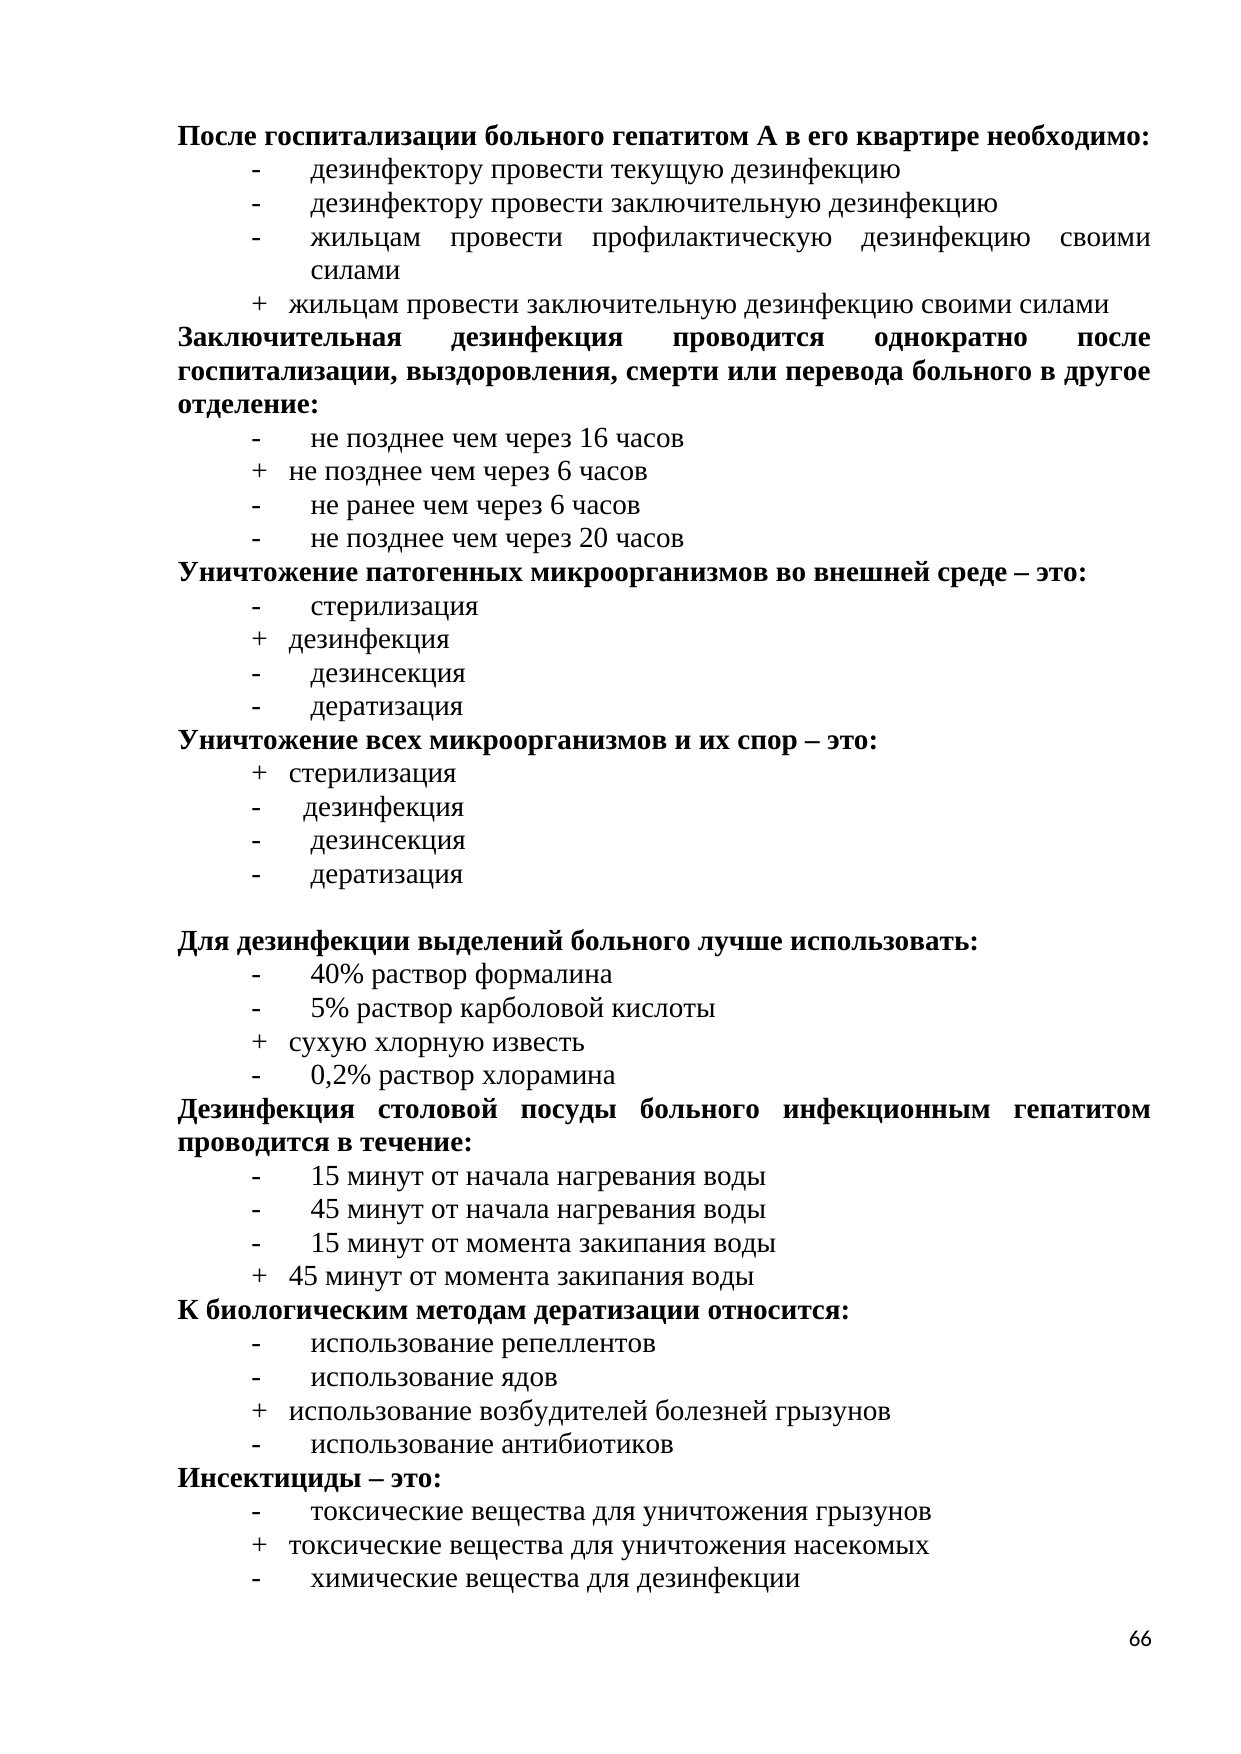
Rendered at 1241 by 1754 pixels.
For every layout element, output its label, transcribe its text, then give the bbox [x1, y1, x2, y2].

list дезинфекция [251, 789, 1152, 822]
list 15 минут от начала нагревания воды [251, 1158, 1152, 1191]
list дезинфекция [251, 621, 1152, 655]
list химические вещества для дезинфекции [251, 1560, 1152, 1594]
list 0,2% раствор хлорамина [251, 1057, 1152, 1091]
list дезинфектору провести заключительную дезинфекцию [251, 185, 1152, 219]
list стерилизация [251, 588, 1152, 621]
list 40% раствор формалина [251, 957, 1152, 990]
text К биологическим методам дератизации относится: [177, 1292, 1152, 1326]
text Инсектициды – это: [177, 1460, 1152, 1493]
list дератизация [251, 688, 1152, 722]
text Заключительная дезинфекция проводится однократно после госпитализации, выздоровления, смерти или перевода больного в другое отделение: [177, 319, 1152, 420]
list использование возбудителей болезней грызунов [251, 1393, 1152, 1426]
list токсические вещества для уничтожения насекомых [251, 1527, 1152, 1560]
list дезинфектору провести текущую дезинфекцию [251, 152, 1152, 185]
list не ранее чем через 6 часов [251, 487, 1152, 521]
list не позднее чем через 16 часов [251, 420, 1152, 453]
list стерилизация [251, 755, 1152, 789]
list дератизация [251, 856, 1152, 889]
text Уничтожение патогенных микроорганизмов во внешней среде – это: [177, 554, 1152, 588]
list жильцам провести профилактическую дезинфекцию своими силами [251, 219, 1152, 286]
list использование ядов [251, 1359, 1152, 1393]
list 5% раствор карболовой кислоты [251, 990, 1152, 1024]
list не позднее чем через 6 часов [251, 453, 1152, 487]
list сухую хлорную известь [251, 1024, 1152, 1057]
list использование репеллентов [251, 1326, 1152, 1359]
list 15 минут от момента закипания воды [251, 1225, 1152, 1258]
list 45 минут от начала нагревания воды [251, 1191, 1152, 1225]
text Уничтожение всех микроорганизмов и их спор – это: [177, 722, 1152, 755]
list использование антибиотиков [251, 1426, 1152, 1460]
list токсические вещества для уничтожения грызунов [251, 1493, 1152, 1527]
list не позднее чем через 20 часов [251, 521, 1152, 554]
list дезинсекция [251, 822, 1152, 856]
text После госпитализации больного гепатитом А в его квартире необходимо: [177, 118, 1152, 152]
text Для дезинфекции выделений больного лучше использовать: [177, 923, 1152, 957]
list жильцам провести заключительную дезинфекцию своими силами [251, 286, 1152, 319]
list дезинсекция [251, 655, 1152, 688]
text Дезинфекция столовой посуды больного инфекционным гепатитом проводится в течение: [177, 1091, 1152, 1158]
list 45 минут от момента закипания воды [251, 1258, 1152, 1292]
